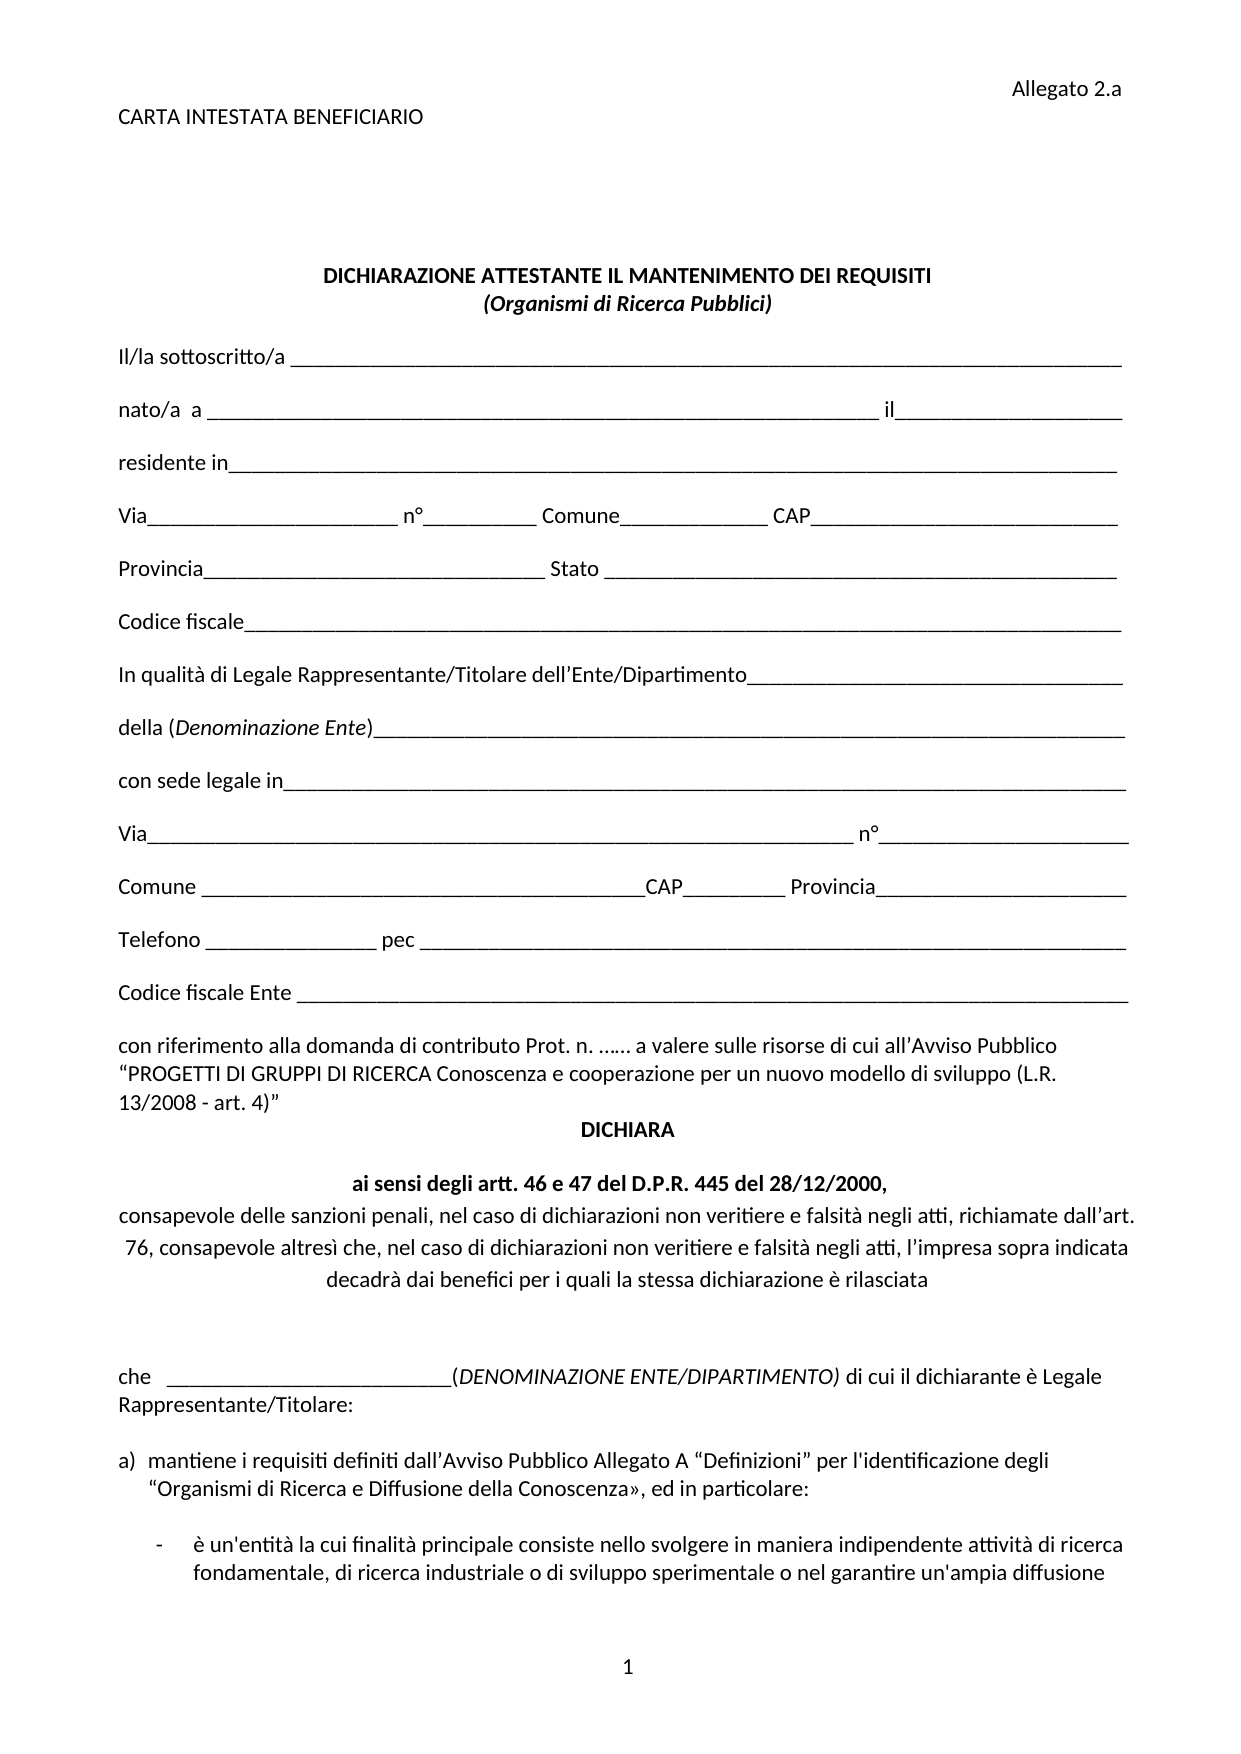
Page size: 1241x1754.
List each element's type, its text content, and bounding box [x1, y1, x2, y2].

text che _________________________(DENOMINAZIONE ENTE/DIPARTIMENTO) di cui il dichiarante è Legale Rappresentante/Titolare: [118, 1362, 1137, 1418]
text In qualità di Legale Rappresentante/Titolare dell’Ente/Dipartimento_________________________________ [118, 660, 1137, 688]
text Codice fiscale Ente _________________________________________________________________________ [118, 978, 1137, 1007]
text ai sensi degli artt. 46 e 47 del D.P.R. 445 del 28/12/2000, [118, 1169, 1137, 1197]
text consapevole delle sanzioni penali, nel caso di dichiarazioni non veritiere e falsità negli atti, richiamate dall’art. 76, consapevole altresì che, nel caso di dichiarazioni non veritiere e falsità negli atti, l’impresa sopra indicata decadrà dai benefici per i quali la stessa dichiarazione è rilasciata [118, 1201, 1137, 1293]
text con riferimento alla domanda di contributo Prot. n. …… a valere sulle risorse di cui all’Avviso Pubblico “PROGETTI DI GRUPPI DI RICERCA Conoscenza e cooperazione per un nuovo modello di sviluppo (L.R. 13/2008 - art. 4)” [118, 1032, 1127, 1116]
text DICHIARA [118, 1116, 1137, 1144]
text (Organismi di Ricerca Pubblici) [118, 289, 1137, 317]
text Via______________________________________________________________ n°______________________ [118, 819, 1137, 847]
text nato/a a ___________________________________________________________ il____________________ [118, 395, 1137, 423]
text Codice fiscale_____________________________________________________________________________ [118, 607, 1137, 635]
text della (Denominazione Ente)__________________________________________________________________ [118, 713, 1137, 741]
text Il/la sottoscritto/a _________________________________________________________________________ [118, 342, 1137, 370]
text Telefono _______________ pec ______________________________________________________________ [118, 926, 1137, 953]
text Provincia______________________________ Stato _____________________________________________ [118, 554, 1137, 582]
text Via______________________ n°__________ Comune_____________ CAP___________________________ [118, 501, 1137, 529]
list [156, 1530, 1137, 1586]
text con sede legale in__________________________________________________________________________ [118, 766, 1137, 794]
text Comune _______________________________________CAP_________ Provincia______________________ [118, 872, 1152, 901]
list mantiene i requisiti definiti dall’Avviso Pubblico Allegato A “Definizioni” per l'identificazione degli “Organismi di Ricerca e Diffusione della Conoscenza», ed in particolare: [118, 1446, 1137, 1502]
text DICHIARAZIONE ATTESTANTE IL MANTENIMENTO DEI REQUISITI [118, 261, 1137, 289]
text residente in______________________________________________________________________________ [118, 448, 1137, 476]
